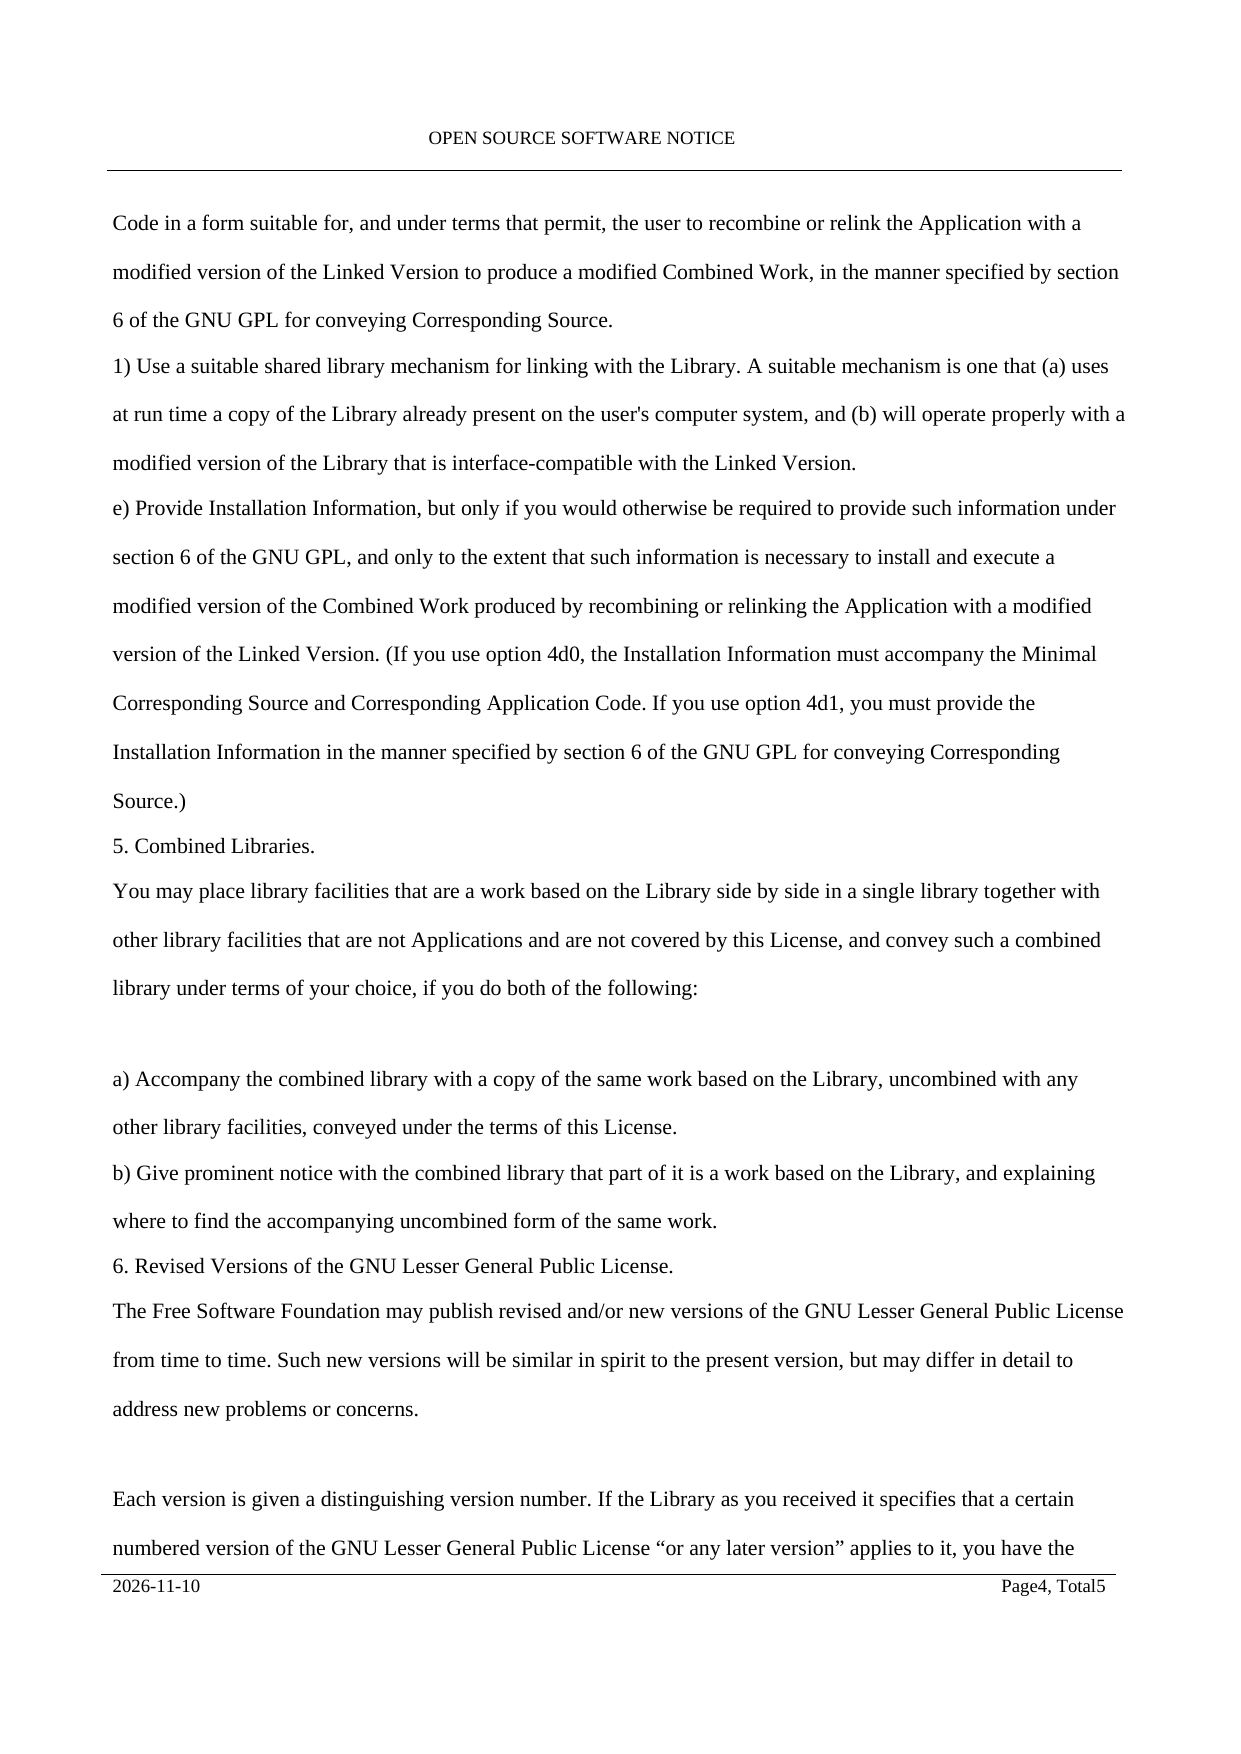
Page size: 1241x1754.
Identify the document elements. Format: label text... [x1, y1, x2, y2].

text You may place library facilities that are a work based on the Library side by side in a single library together with other library facilities that are not Applications and are not covered by this License, and convey such a combined library under terms of your choice, if you do both of the following: [112, 874, 1128, 1004]
text b) Give prominent notice with the combined library that part of it is a work based on the Library, and explaining where to find the accompanying uncombined form of the same work. [112, 1156, 1128, 1237]
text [112, 1482, 1128, 1564]
text 1) Use a suitable shared library mechanism for linking with the Library. A suitable mechanism is one that (a) uses at run time a copy of the Library already present on the user's computer system, and (b) will operate properly with a modified version of the Library that is interface-compatible with the Linked Version. [112, 349, 1128, 479]
text a) Accompany the combined library with a copy of the same work based on the Library, uncombined with any other library facilities, conveyed under the terms of this License. [112, 1062, 1128, 1143]
text The Free Software Foundation may publish revised and/or new versions of the GNU Lesser General Public License from time to time. Such new versions will be similar in spirit to the present version, but may differ in detail to address new problems or concerns. [112, 1295, 1128, 1425]
text 6. Revised Versions of the GNU Lesser General Public License. [112, 1250, 1128, 1282]
text 5. Combined Libraries. [112, 829, 1128, 862]
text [112, 206, 1128, 336]
text e) Provide Installation Information, but only if you would otherwise be required to provide such information under section 6 of the GNU GPL, and only to the extent that such information is necessary to install and execute a modified version of the Combined Work produced by recombining or relinking the Application with a modified version of the Linked Version. (If you use option 4d0, the Installation Information must accompany the Minimal Corresponding Source and Corresponding Application Code. If you use option 4d1, you must provide the Installation Information in the manner specified by section 6 of the GNU GPL for conveying Corresponding Source.) [112, 492, 1128, 817]
